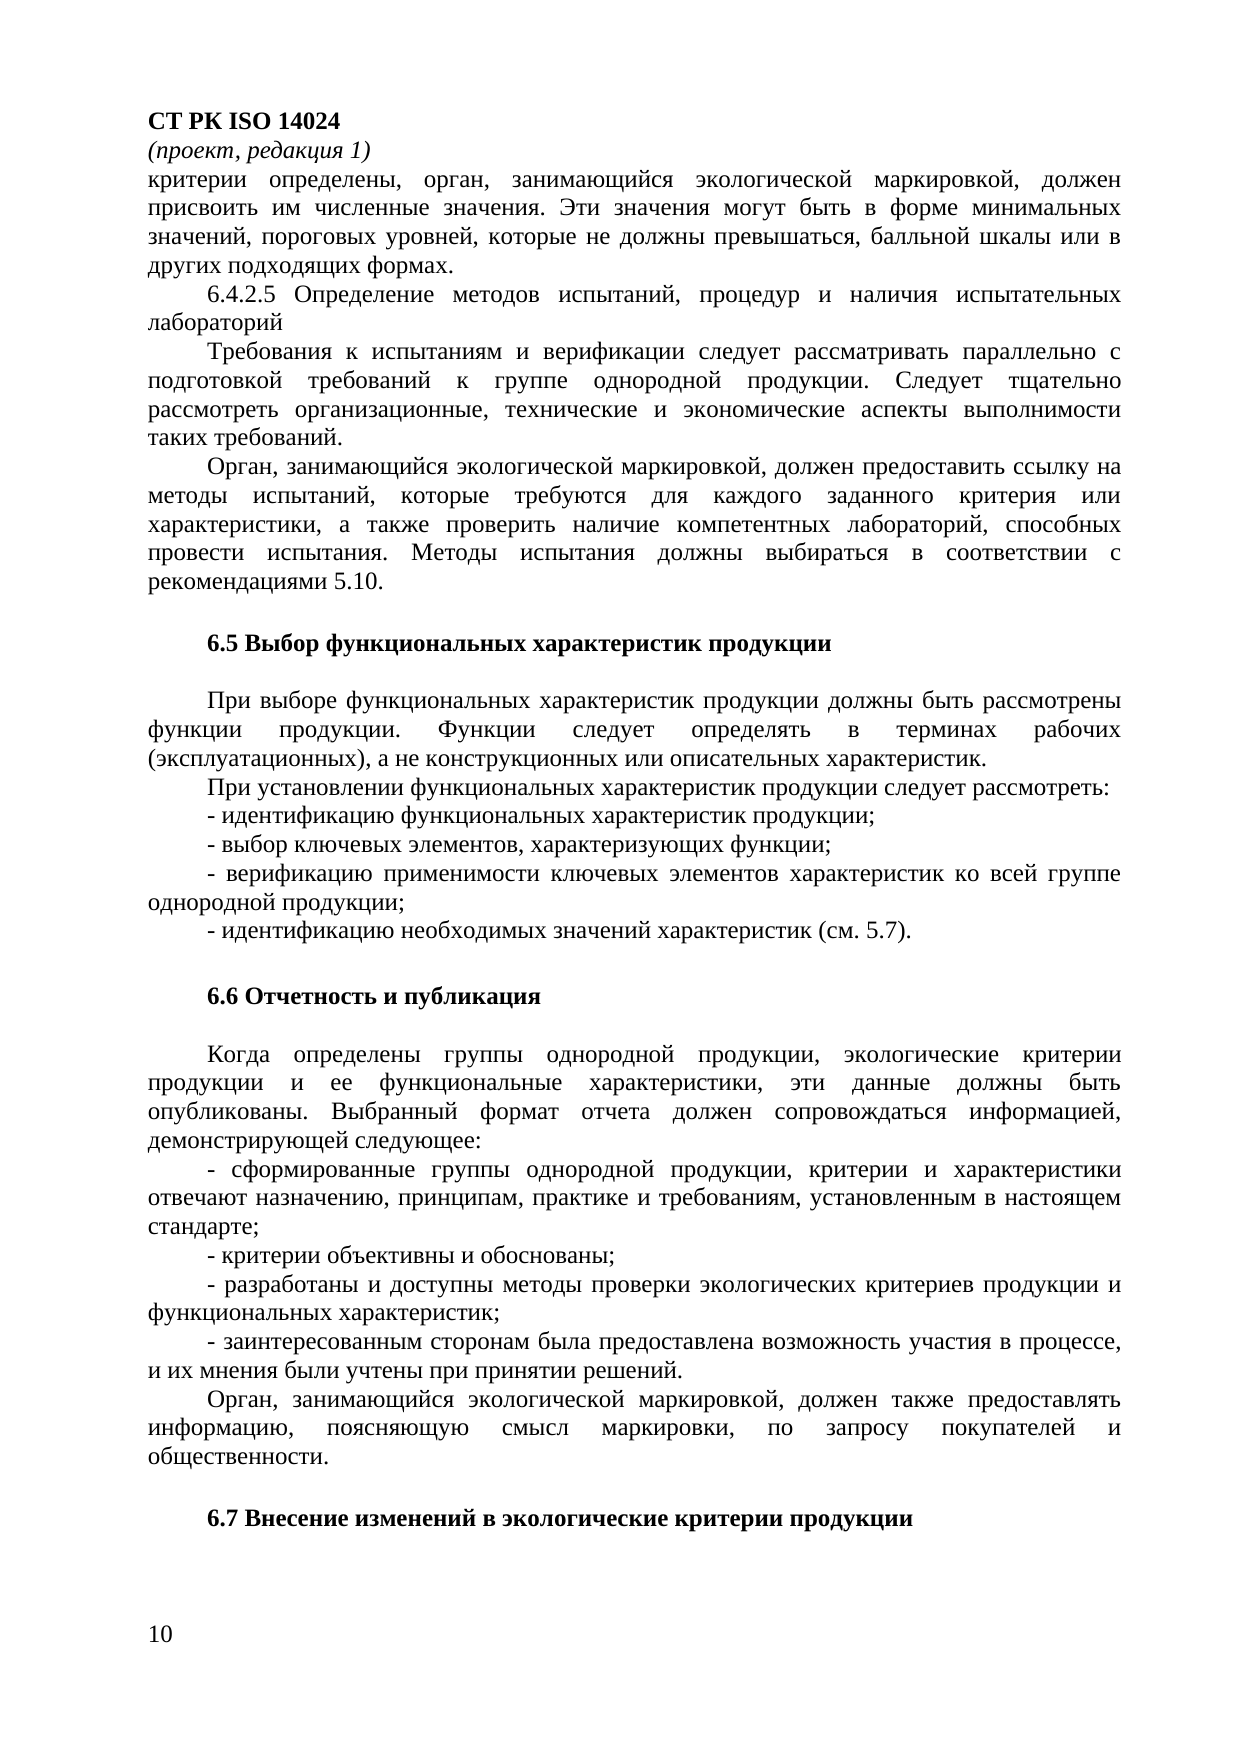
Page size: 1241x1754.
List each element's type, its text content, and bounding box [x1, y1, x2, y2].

subtitle 6.5 Выбор функциональных характеристик продукции [148, 628, 1122, 657]
text Требования к испытаниям и верификации следует рассматривать параллельно с подготовкой требований к группе однородной продукции. Следует тщательно рассмотреть организационные, технические и экономические аспекты выполнимости таких требований. [148, 336, 1122, 451]
text - разработаны и доступны методы проверки экологических критериев продукции и функциональных характеристик; [148, 1269, 1122, 1326]
text При установлении функциональных характеристик продукции следует рассмотреть: [148, 772, 1122, 800]
text - критерии объективны и обоснованы; [148, 1240, 1122, 1269]
text - выбор ключевых элементов, характеризующих функции; [148, 829, 1122, 858]
subtitle 6.7 Внесение изменений в экологические критерии продукции [148, 1503, 1122, 1532]
text - идентификацию необходимых значений характеристик (см. 5.7). [148, 915, 1122, 944]
text - заинтересованным сторонам была предоставлена возможность участия в процессе, и их мнения были учтены при принятии решений. [148, 1326, 1122, 1384]
text Орган, занимающийся экологической маркировкой, должен предоставить ссылку на методы испытаний, которые требуются для каждого заданного критерия или характеристики, а также проверить наличие компетентных лабораторий, способных провести испытания. Методы испытания должны выбираться в соответствии с рекомендациями 5.10. [148, 451, 1122, 595]
subtitle 6.6 Отчетность и публикация [148, 981, 1122, 1010]
text Когда определены группы однородной продукции, экологические критерии продукции и ее функциональные характеристики, эти данные должны быть опубликованы. Выбранный формат отчета должен сопровождаться информацией, демонстрирующей следующее: [148, 1039, 1122, 1154]
text - верификацию применимости ключевых элементов характеристик ко всей группе однородной продукции; [148, 858, 1122, 915]
text 6.4.2.5 Определение методов испытаний, процедур и наличия испытательных лабораторий [148, 279, 1122, 336]
text - сформированные группы однородной продукции, критерии и характеристики отвечают назначению, принципам, практике и требованиям, установленным в настоящем стандарте; [148, 1154, 1122, 1240]
text При выборе функциональных характеристик продукции должны быть рассмотрены функции продукции. Функции следует определять в терминах рабочих (эксплуатационных), а не конструкционных или описательных характеристик. [148, 685, 1122, 772]
text Орган, занимающийся экологической маркировкой, должен также предоставлять информацию, поясняющую смысл маркировки, по запросу покупателей и общественности. [148, 1384, 1122, 1470]
text - идентификацию функциональных характеристик продукции; [148, 800, 1122, 829]
